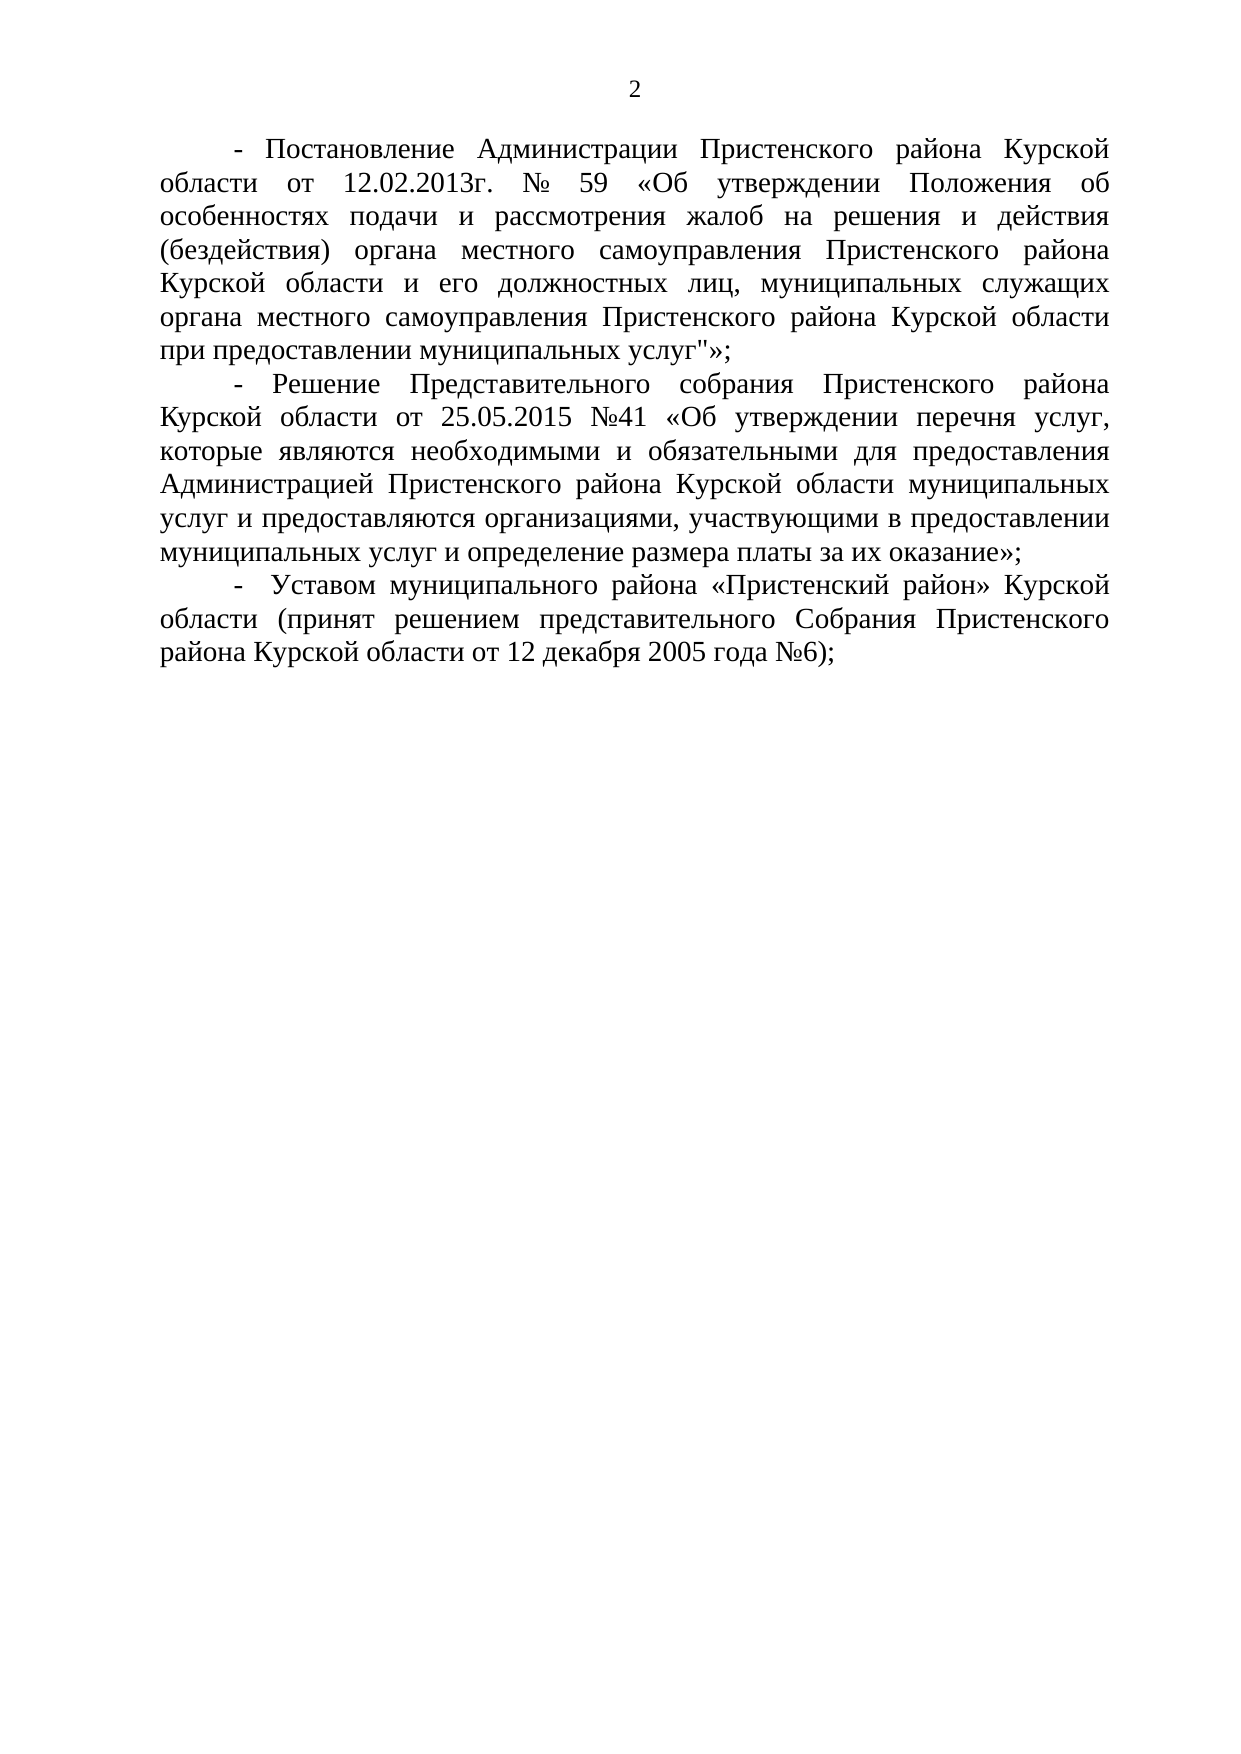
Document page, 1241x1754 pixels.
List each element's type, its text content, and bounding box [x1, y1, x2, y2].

text - Уставом муниципального района «Пристенский район» Курской области (принят решением представительного Собрания Пристенского района Курской области от 12 декабря 2005 года №6); [159, 567, 1110, 668]
text - Решение Представительного собрания Пристенского района Курской области от 25.05.2015 №41 «Об утверждении перечня услуг, которые являются необходимыми и обязательными для предоставления Администрацией Пристенского района Курской области муниципальных услуг и предоставляются организациями, участвующими в предоставлении муниципальных услуг и определение размера платы за их оказание»; [159, 366, 1110, 567]
text - Постановление Администрации Пристенского района Курской области от 12.02.2013г. № 59 «Об утверждении Положения об особенностях подачи и рассмотрения жалоб на решения и действия (бездействия) органа местного самоуправления Пристенского района Курской области и его должностных лиц, муниципальных служащих органа местного самоуправления Пристенского района Курской области при предоставлении муниципальных услуг"»; [159, 131, 1110, 366]
